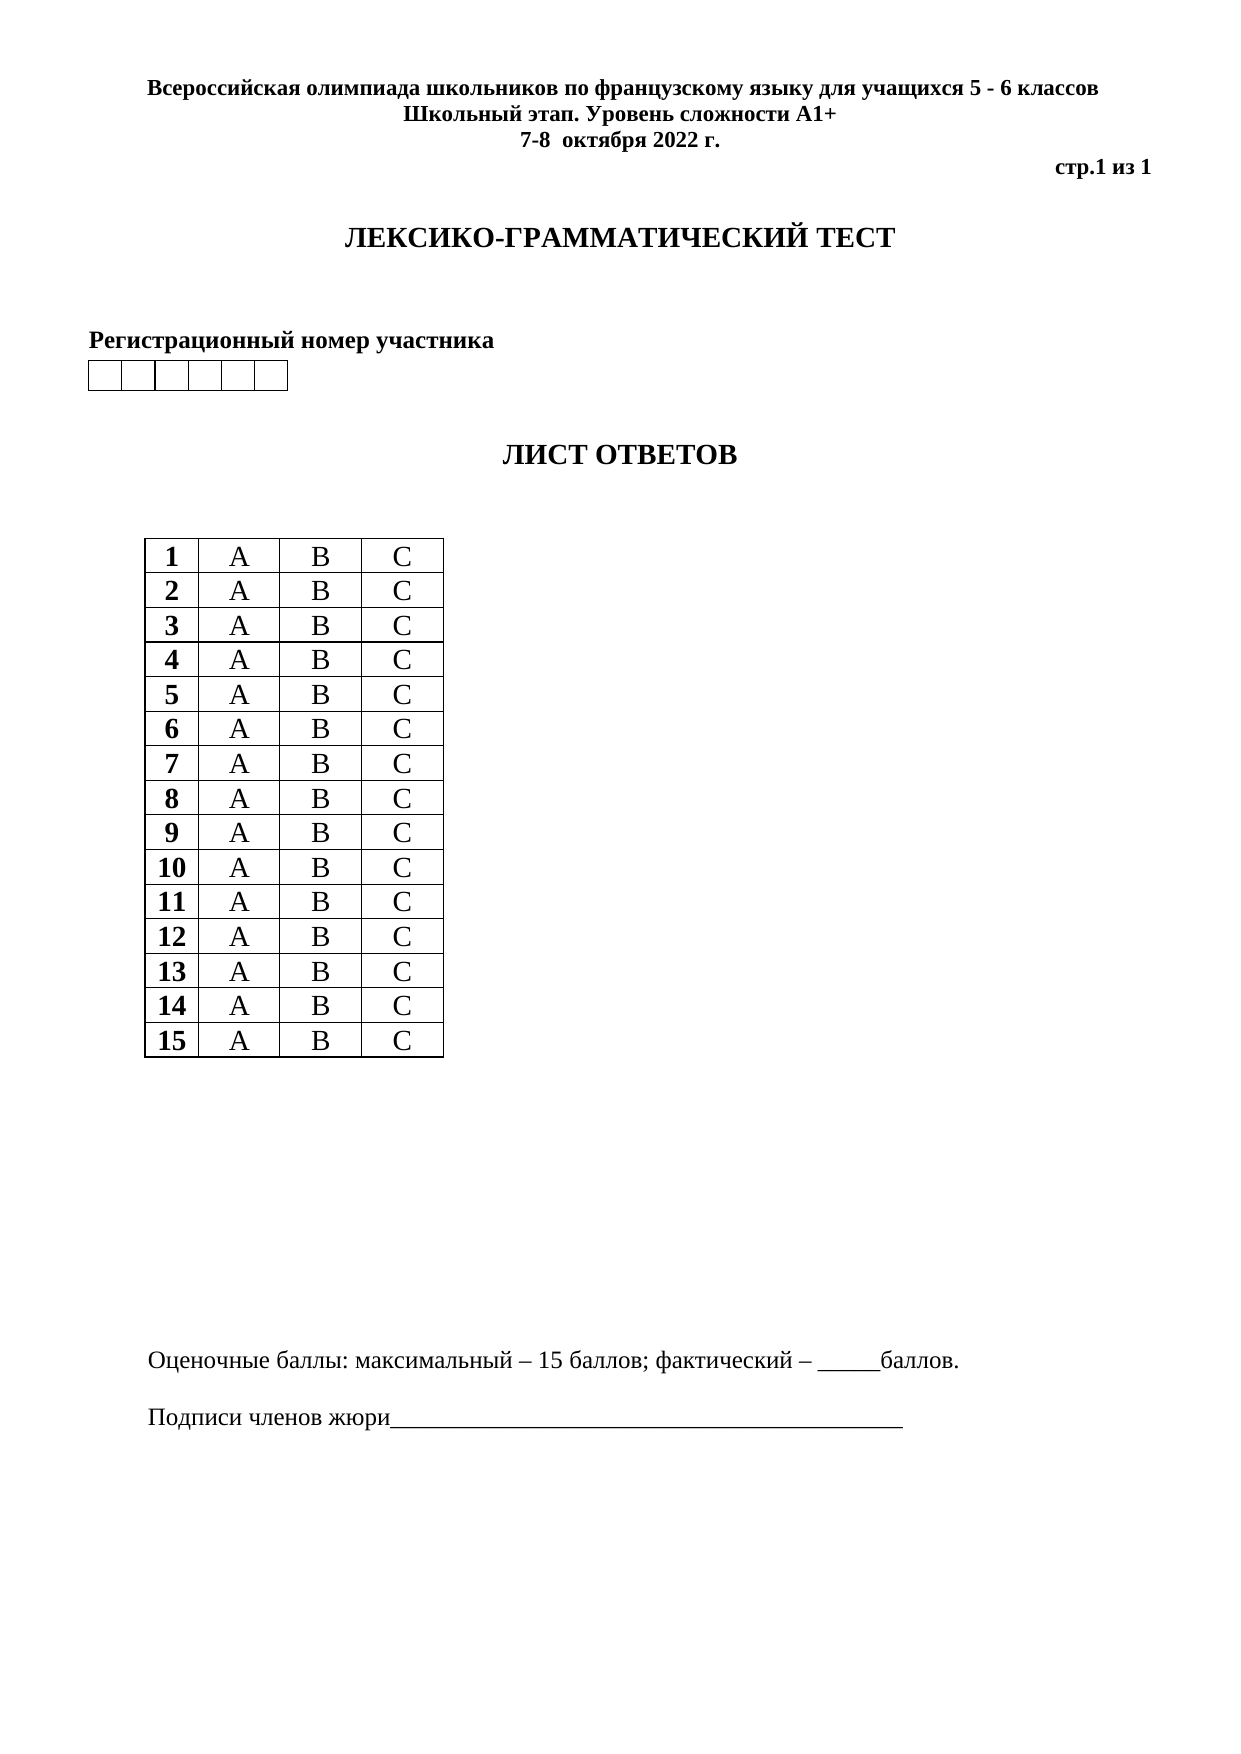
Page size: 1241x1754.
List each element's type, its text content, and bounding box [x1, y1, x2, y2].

table_header B [280, 539, 361, 572]
table_cell 5 [146, 677, 198, 711]
table_cell A [199, 988, 279, 1022]
table_cell 6 [146, 712, 198, 745]
table_header C [362, 539, 443, 572]
table_cell C [362, 677, 443, 711]
table_cell 10 [146, 850, 198, 883]
table_cell C [362, 850, 443, 883]
table_cell A [199, 781, 279, 814]
table_cell B [280, 1023, 361, 1056]
table_cell 11 [146, 885, 198, 918]
table_cell 9 [146, 815, 198, 849]
table_cell B [280, 573, 361, 607]
table_cell 15 [146, 1023, 198, 1056]
text Лист ответов [89, 437, 1152, 471]
table_header 1 [146, 539, 198, 572]
table_cell A [199, 954, 279, 987]
table_cell A [199, 919, 279, 953]
table_header [189, 361, 221, 390]
table_cell A [199, 850, 279, 883]
table_cell C [362, 643, 443, 676]
title ЛЕКСИКО-грамматический ТЕСТ [89, 221, 1152, 254]
table_cell C [362, 1023, 443, 1056]
table_cell A [199, 712, 279, 745]
table_cell A [199, 885, 279, 918]
table_header [122, 361, 154, 390]
table_cell 8 [146, 781, 198, 814]
table_cell 13 [146, 954, 198, 987]
table_cell 2 [146, 573, 198, 607]
table_cell B [280, 746, 361, 780]
table_cell B [280, 677, 361, 711]
table_header A [199, 539, 279, 572]
table_cell C [362, 919, 443, 953]
table_cell C [362, 988, 443, 1022]
table_cell C [362, 712, 443, 745]
table_cell C [362, 746, 443, 780]
table_cell 3 [146, 608, 198, 641]
table_header [222, 361, 254, 390]
table_cell C [362, 573, 443, 607]
table_cell A [199, 677, 279, 711]
table_cell C [362, 815, 443, 849]
table_cell B [280, 643, 361, 676]
table_cell B [280, 815, 361, 849]
table_cell B [280, 954, 361, 987]
table_cell 4 [146, 643, 198, 676]
text Оценочные баллы: максимальный – 15 баллов; фактический – _____баллов. [148, 1345, 1152, 1374]
table_cell A [199, 746, 279, 780]
table_cell B [280, 781, 361, 814]
subtitle Регистрационный номер участника [89, 325, 1152, 354]
table_cell 7 [146, 746, 198, 780]
table_cell A [199, 1023, 279, 1056]
table_cell B [280, 919, 361, 953]
table_cell A [199, 573, 279, 607]
table_cell 14 [146, 988, 198, 1022]
table_cell B [280, 608, 361, 641]
table_cell B [280, 712, 361, 745]
table_header [156, 361, 188, 390]
table_cell B [280, 885, 361, 918]
text Подписи членов жюри_________________________________________ [148, 1402, 1152, 1431]
table_cell A [199, 815, 279, 849]
table_cell B [280, 850, 361, 883]
table_cell C [362, 781, 443, 814]
table_cell C [362, 885, 443, 918]
table_header [89, 361, 121, 390]
table_cell 12 [146, 919, 198, 953]
table_cell C [362, 954, 443, 987]
table_cell B [280, 988, 361, 1022]
table_cell A [199, 608, 279, 641]
table_header [255, 361, 287, 390]
table_cell A [199, 643, 279, 676]
table_cell C [362, 608, 443, 641]
